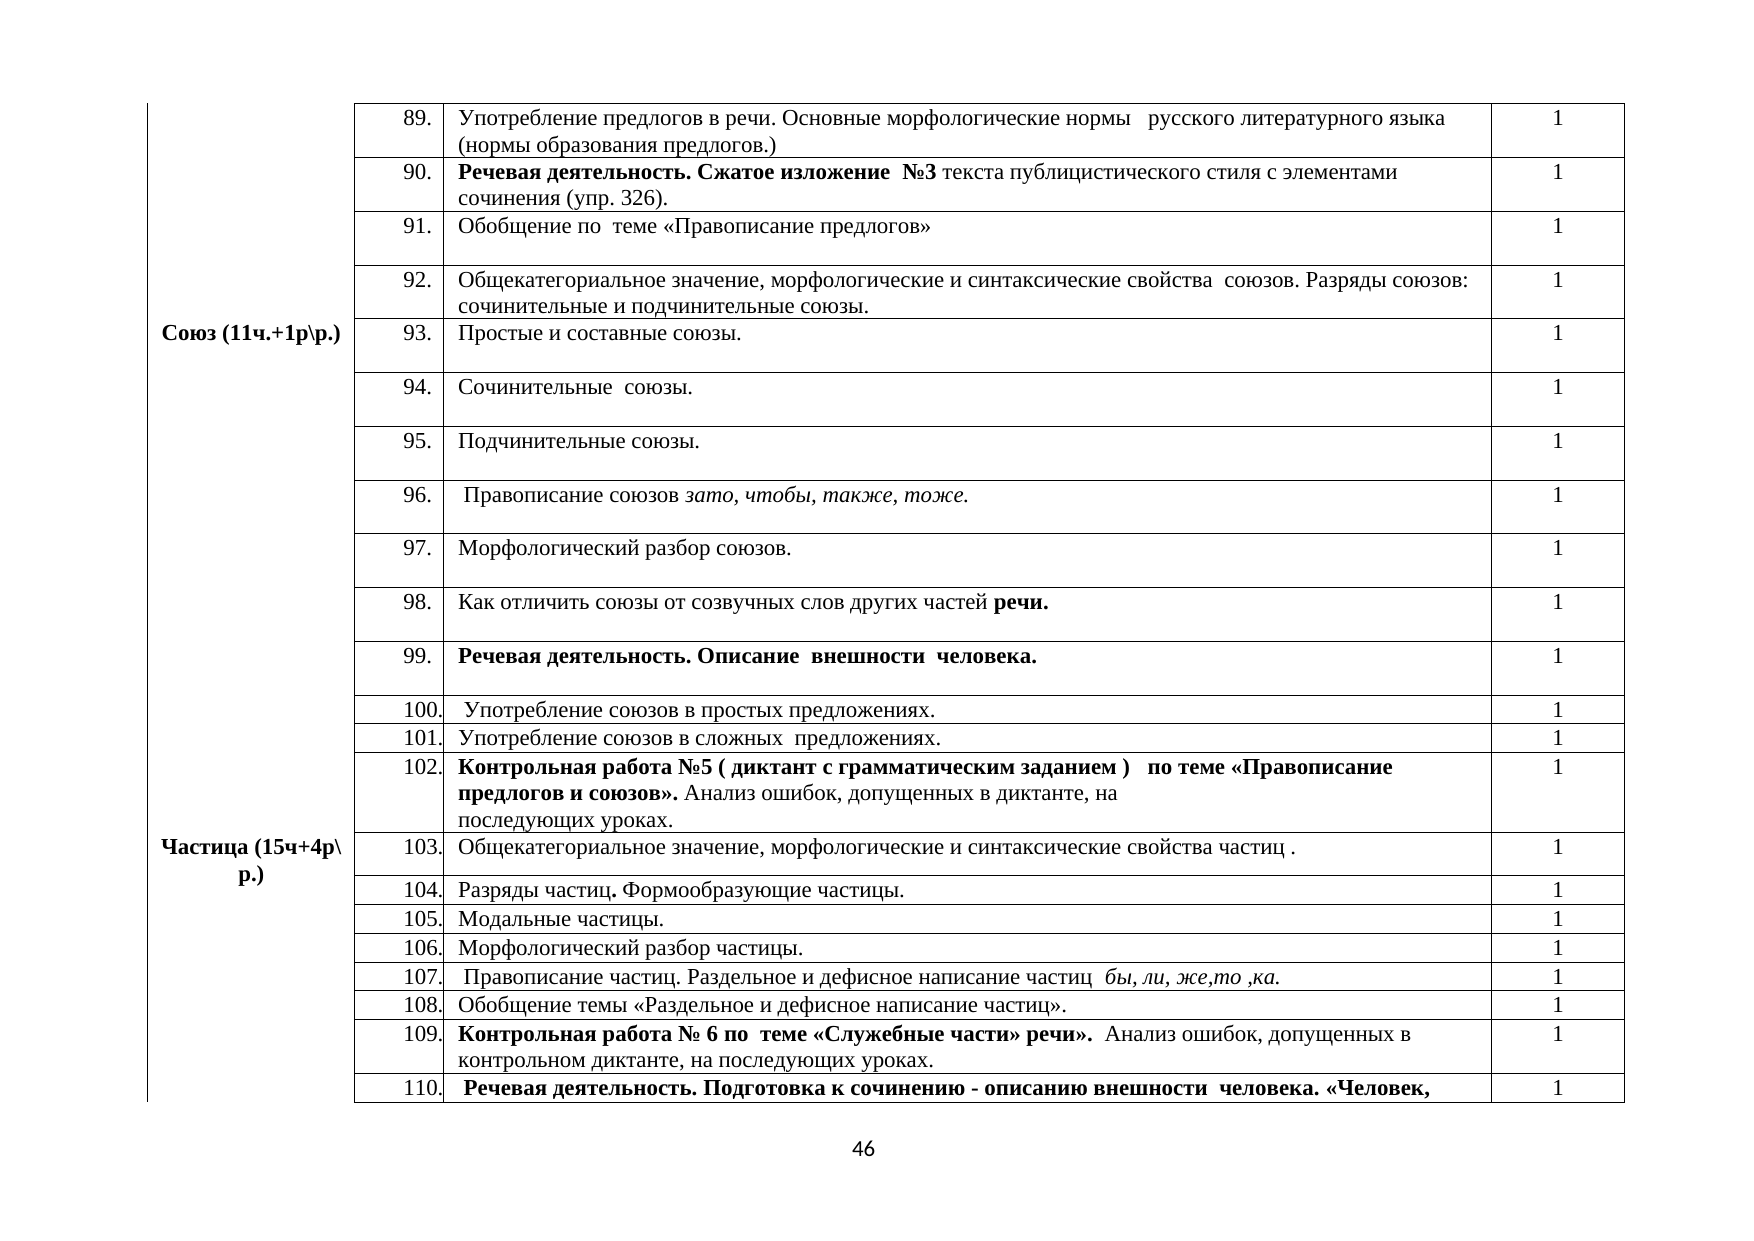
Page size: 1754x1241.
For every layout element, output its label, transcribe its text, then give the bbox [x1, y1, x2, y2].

table_cell 1 [1492, 266, 1624, 318]
table_cell [355, 963, 443, 990]
table_cell 1 [1492, 991, 1624, 1019]
table_cell [355, 212, 443, 264]
table_cell [355, 724, 443, 752]
table_cell [355, 588, 443, 641]
table_cell Обобщение темы «Раздельное и дефисное написание частиц». [444, 991, 1491, 1019]
table_cell Речевая деятельность. Сжатое изложение №3 текста публицистического стиля с элементами сочинения (упр. 326). [444, 158, 1491, 211]
table_cell 1 [1492, 642, 1624, 694]
table_cell 1 [1492, 158, 1624, 211]
table_cell Контрольная работа №5 ( диктант с грамматическим заданием ) по теме «Правописание предлогов и союзов». Анализ ошибок, допущенных в диктанте, на последующих уроках. [444, 753, 1491, 832]
table_cell [355, 642, 443, 694]
table_cell Речевая деятельность. Описание внешности человека. [444, 642, 1491, 694]
table_cell [355, 266, 443, 318]
table_cell 1 [1492, 427, 1624, 479]
table_cell 1 [1492, 905, 1624, 933]
table_cell Морфологический разбор частицы. [444, 934, 1491, 962]
table_cell 1 [1492, 724, 1624, 752]
table_cell Сочинительные союзы. [444, 373, 1491, 426]
table_cell 1 [1492, 373, 1624, 426]
table_cell Обобщение по теме «Правописание предлогов» [444, 212, 1491, 264]
table_cell [355, 427, 443, 479]
table_cell Общекатегориальное значение, морфологические и синтаксические свойства частиц . [444, 833, 1491, 875]
table_cell [355, 1074, 443, 1102]
table_cell Употребление союзов в сложных предложениях. [444, 724, 1491, 752]
table_cell 1 [1492, 696, 1624, 723]
table_cell [355, 373, 443, 426]
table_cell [444, 1074, 1491, 1102]
table_cell 1 [1492, 588, 1624, 641]
table_cell Простые и составные союзы. [444, 319, 1491, 372]
table_cell 1 [1492, 1074, 1624, 1102]
table_cell [355, 696, 443, 723]
table_cell 1 [1492, 934, 1624, 962]
table_cell 1 [1492, 319, 1624, 372]
table_cell [355, 753, 443, 832]
table_cell 1 [1492, 104, 1624, 157]
table_cell Правописание союзов зато, чтобы, также, тоже. [444, 481, 1491, 533]
table_cell Разряды частиц. Формообразующие частицы. [444, 876, 1491, 904]
table_cell Правописание частиц. Раздельное и дефисное написание частиц бы, ли, же,то ,ка. [444, 963, 1491, 990]
table_cell 1 [1492, 963, 1624, 990]
table_cell 1 [1492, 212, 1624, 264]
table_cell 1 [1492, 753, 1624, 832]
table_cell 1 [1492, 876, 1624, 904]
table_cell [355, 319, 443, 372]
table_cell Контрольная работа № 6 по теме «Служебные части» речи». Анализ ошибок, допущенных в контрольном диктанте, на последующих уроках. [444, 1020, 1491, 1073]
table_cell [355, 905, 443, 933]
table_cell Союз (11ч.+1р\р.) [148, 318, 354, 832]
table_cell [355, 833, 443, 875]
table_cell [355, 481, 443, 533]
table_cell Как отличить союзы от созвучных слов других частей речи. [444, 588, 1491, 641]
table_cell Общекатегориальное значение, морфологические и синтаксические свойства союзов. Разряды союзов: сочинительные и подчинительные союзы. [444, 266, 1491, 318]
table_cell [355, 1020, 443, 1073]
table_cell [355, 158, 443, 211]
table_cell Морфологический разбор союзов. [444, 534, 1491, 587]
table_cell Частица (15ч+4р\р.) [148, 832, 354, 1102]
table_cell Употребление предлогов в речи. Основные морфологические нормы русского литературного языка (нормы образования предлогов.) [444, 104, 1491, 157]
table_cell [355, 876, 443, 904]
table_cell [355, 991, 443, 1019]
table_cell Подчинительные союзы. [444, 427, 1491, 479]
table_cell Употребление союзов в простых предложениях. [444, 696, 1491, 723]
table_cell 1 [1492, 1020, 1624, 1073]
table_cell 1 [1492, 534, 1624, 587]
table_cell 1 [1492, 833, 1624, 875]
table_cell [355, 934, 443, 962]
table_cell 1 [1492, 481, 1624, 533]
table_cell Модальные частицы. [444, 905, 1491, 933]
table_cell [355, 534, 443, 587]
table_cell [355, 104, 443, 157]
